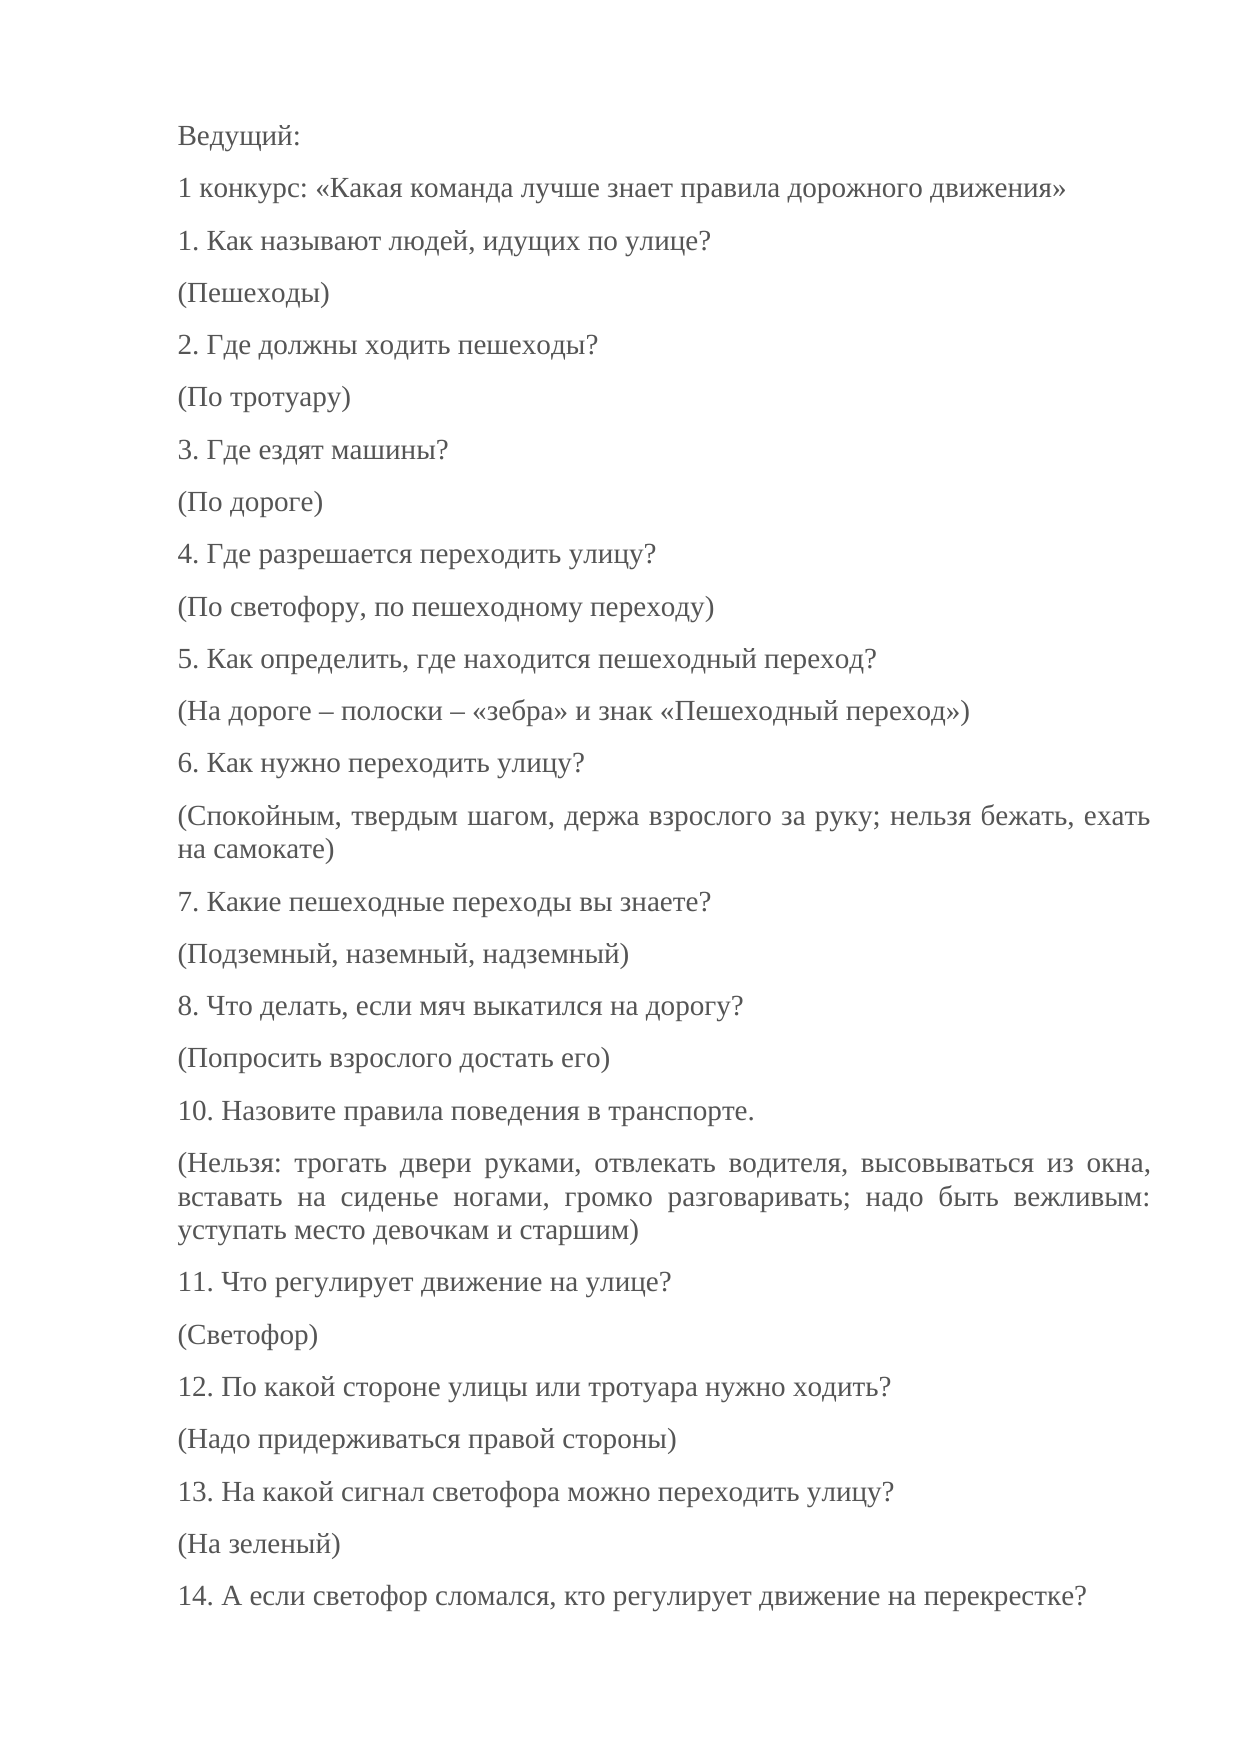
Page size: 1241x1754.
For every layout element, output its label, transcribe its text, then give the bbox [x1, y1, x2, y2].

text 1 конкурс: «Какая команда лучше знает правила дорожного движения» [177, 170, 1152, 204]
text 8. Что делать, если мяч выкатился на дорогу? [177, 988, 1152, 1022]
text (Пешеходы) [177, 275, 1152, 308]
text (Спокойным, твердым шагом, держа взрослого за руку; нельзя бежать, ехать на самокате) [177, 798, 1152, 865]
text 14. А если светофор сломался, кто регулирует движение на перекрестке? [177, 1578, 1152, 1612]
text (Нельзя: трогать двери руками, отвлекать водителя, высовываться из окна, вставать на сиденье ногами, громко разговаривать; надо быть вежливым: уступать место девочкам и старшим) [177, 1145, 1152, 1246]
text (По светофору, по пешеходному переходу) [177, 589, 1152, 622]
text 5. Как определить, где находится пешеходный переход? [177, 641, 1152, 674]
text (По тротуару) [177, 379, 1152, 413]
text 1. Как называют людей, идущих по улице? [177, 223, 1152, 256]
text 6. Как нужно переходить улицу? [177, 746, 1152, 779]
text 2. Где должны ходить пешеходы? [177, 327, 1152, 361]
text (На зеленый) [177, 1526, 1152, 1559]
text 7. Какие пешеходные переходы вы знаете? [177, 884, 1152, 917]
text 10. Назовите правила поведения в транспорте. [177, 1093, 1152, 1126]
text Ведущий: [177, 118, 1152, 152]
text (Светофор) [177, 1317, 1152, 1350]
text (Подземный, наземный, надземный) [177, 936, 1152, 969]
text (По дороге) [177, 484, 1152, 518]
text (На дороге – полоски – «зебра» и знак «Пешеходный переход») [177, 693, 1152, 727]
text 12. По какой стороне улицы или тротуара нужно ходить? [177, 1369, 1152, 1403]
text 4. Где разрешается переходить улицу? [177, 536, 1152, 570]
text 3. Где ездят машины? [177, 432, 1152, 465]
text (Надо придерживаться правой стороны) [177, 1421, 1152, 1455]
text 11. Что регулирует движение на улице? [177, 1264, 1152, 1298]
text (Попросить взрослого достать его) [177, 1041, 1152, 1074]
text 13. На какой сигнал светофора можно переходить улицу? [177, 1474, 1152, 1507]
